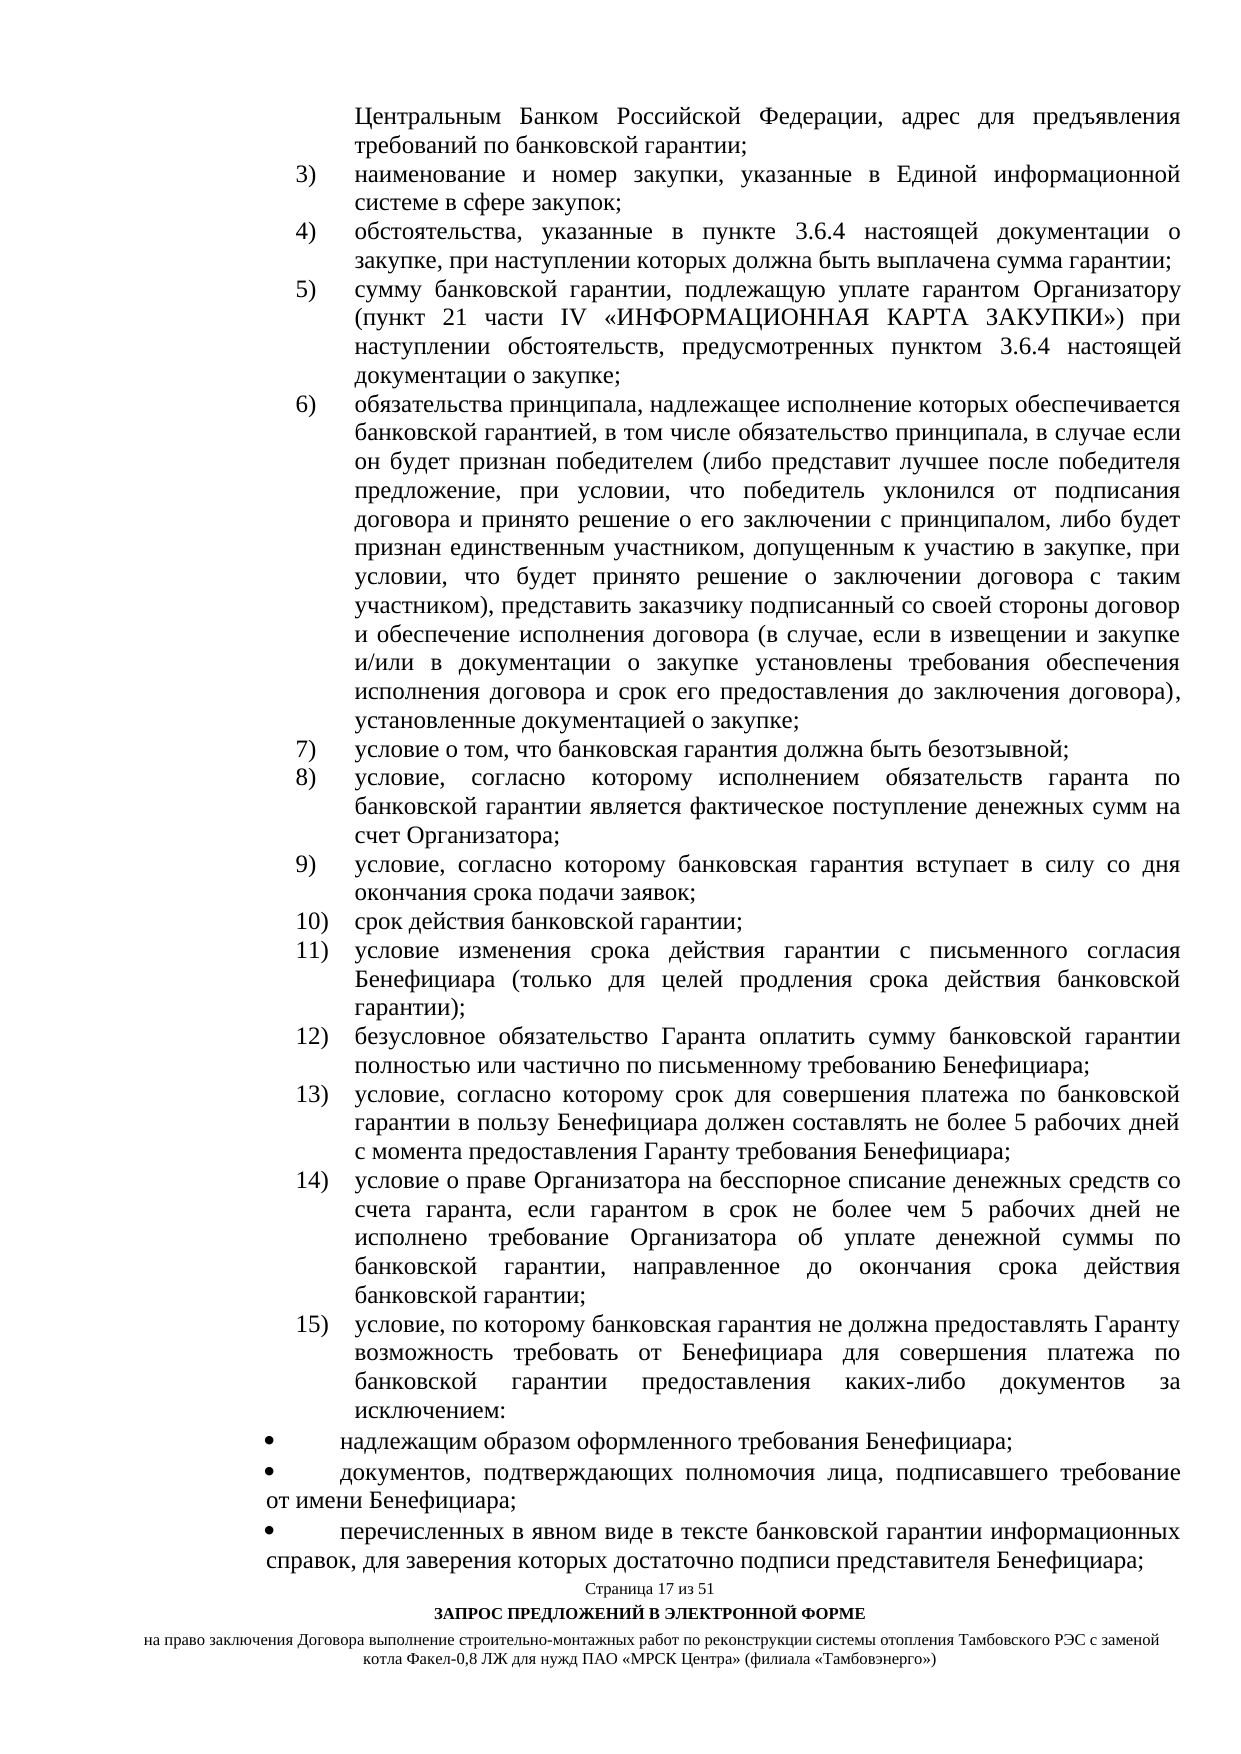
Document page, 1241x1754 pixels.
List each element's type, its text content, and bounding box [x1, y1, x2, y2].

list надлежащим образом оформленного требования Бенефициара; [265, 1426, 1181, 1454]
list условие, согласно которому исполнением обязательств гаранта по банковской гарантии является фактическое поступление денежных сумм на счет Организатора; [295, 762, 1181, 849]
list условие о том, что банковская гарантия должна быть безотзывной; [295, 734, 1181, 762]
list документов, подтверждающих полномочия лица, подписавшего требование от имени Бенефициара; [265, 1457, 1181, 1514]
list условие, согласно которому банковская гарантия вступает в силу со дня окончания срока подачи заявок; [295, 849, 1181, 906]
list срок действия банковской гарантии; [295, 906, 1181, 935]
list безусловное обязательство Гаранта оплатить сумму банковской гарантии полностью или частично по письменному требованию Бенефициара; [295, 1021, 1181, 1079]
list перечисленных в явном виде в тексте банковской гарантии информационных справок, для заверения которых достаточно подписи представителя Бенефициара; [265, 1516, 1181, 1574]
list наименование и номер закупки, указанные в Единой информационной системе в сфере закупок; [295, 159, 1181, 216]
list обязательства принципала, надлежащее исполнение которых обеспечивается банковской гарантией, в том числе обязательство принципала, в случае если он будет признан победителем (либо представит лучшее после победителя предложение, при условии, что победитель уклонился от подписания договора и принято решение о его заключении с принципалом, либо будет признан единственным участником, допущенным к участию в закупке, при условии, что будет принято решение о заключении договора с таким участником), представить заказчику подписанный со своей стороны договор и обеспечение исполнения договора (в случае, если в извещении и закупке и/или в документации о закупке установлены требования обеспечения исполнения договора и срок его предоставления до заключения договора), установленные документацией о закупке; [295, 389, 1181, 734]
list условие о праве Организатора на бесспорное списание денежных средств со счета гаранта, если гарантом в срок не более чем 5 рабочих дней не исполнено требование Организатора об уплате денежной суммы по банковской гарантии, направленное до окончания срока действия банковской гарантии; [295, 1165, 1181, 1309]
list сумму банковской гарантии, подлежащую уплате гарантом Организатору (пункт 21 части IV «ИНФОРМАЦИОННАЯ КАРТА ЗАКУПКИ») при наступлении обстоятельств, предусмотренных пунктом 3.6.4 настоящей документации о закупке; [295, 274, 1181, 389]
list условие изменения срока действия гарантии с письменного согласия Бенефициара (только для целей продления срока действия банковской гарантии); [295, 935, 1181, 1021]
list условие, по которому банковская гарантия не должна предоставлять Гаранту возможность требовать от Бенефициара для совершения платежа по банковской гарантии предоставления каких-либо документов за исключением: [295, 1309, 1181, 1424]
list условие, согласно которому срок для совершения платежа по банковской гарантии в пользу Бенефициара должен составлять не более 5 рабочих дней с момента предоставления Гаранту требования Бенефициара; [295, 1079, 1181, 1165]
list обстоятельства, указанные в пункте 3.6.4 настоящей документации о закупке, при наступлении которых должна быть выплачена сумма гарантии; [295, 216, 1181, 274]
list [295, 101, 1181, 159]
